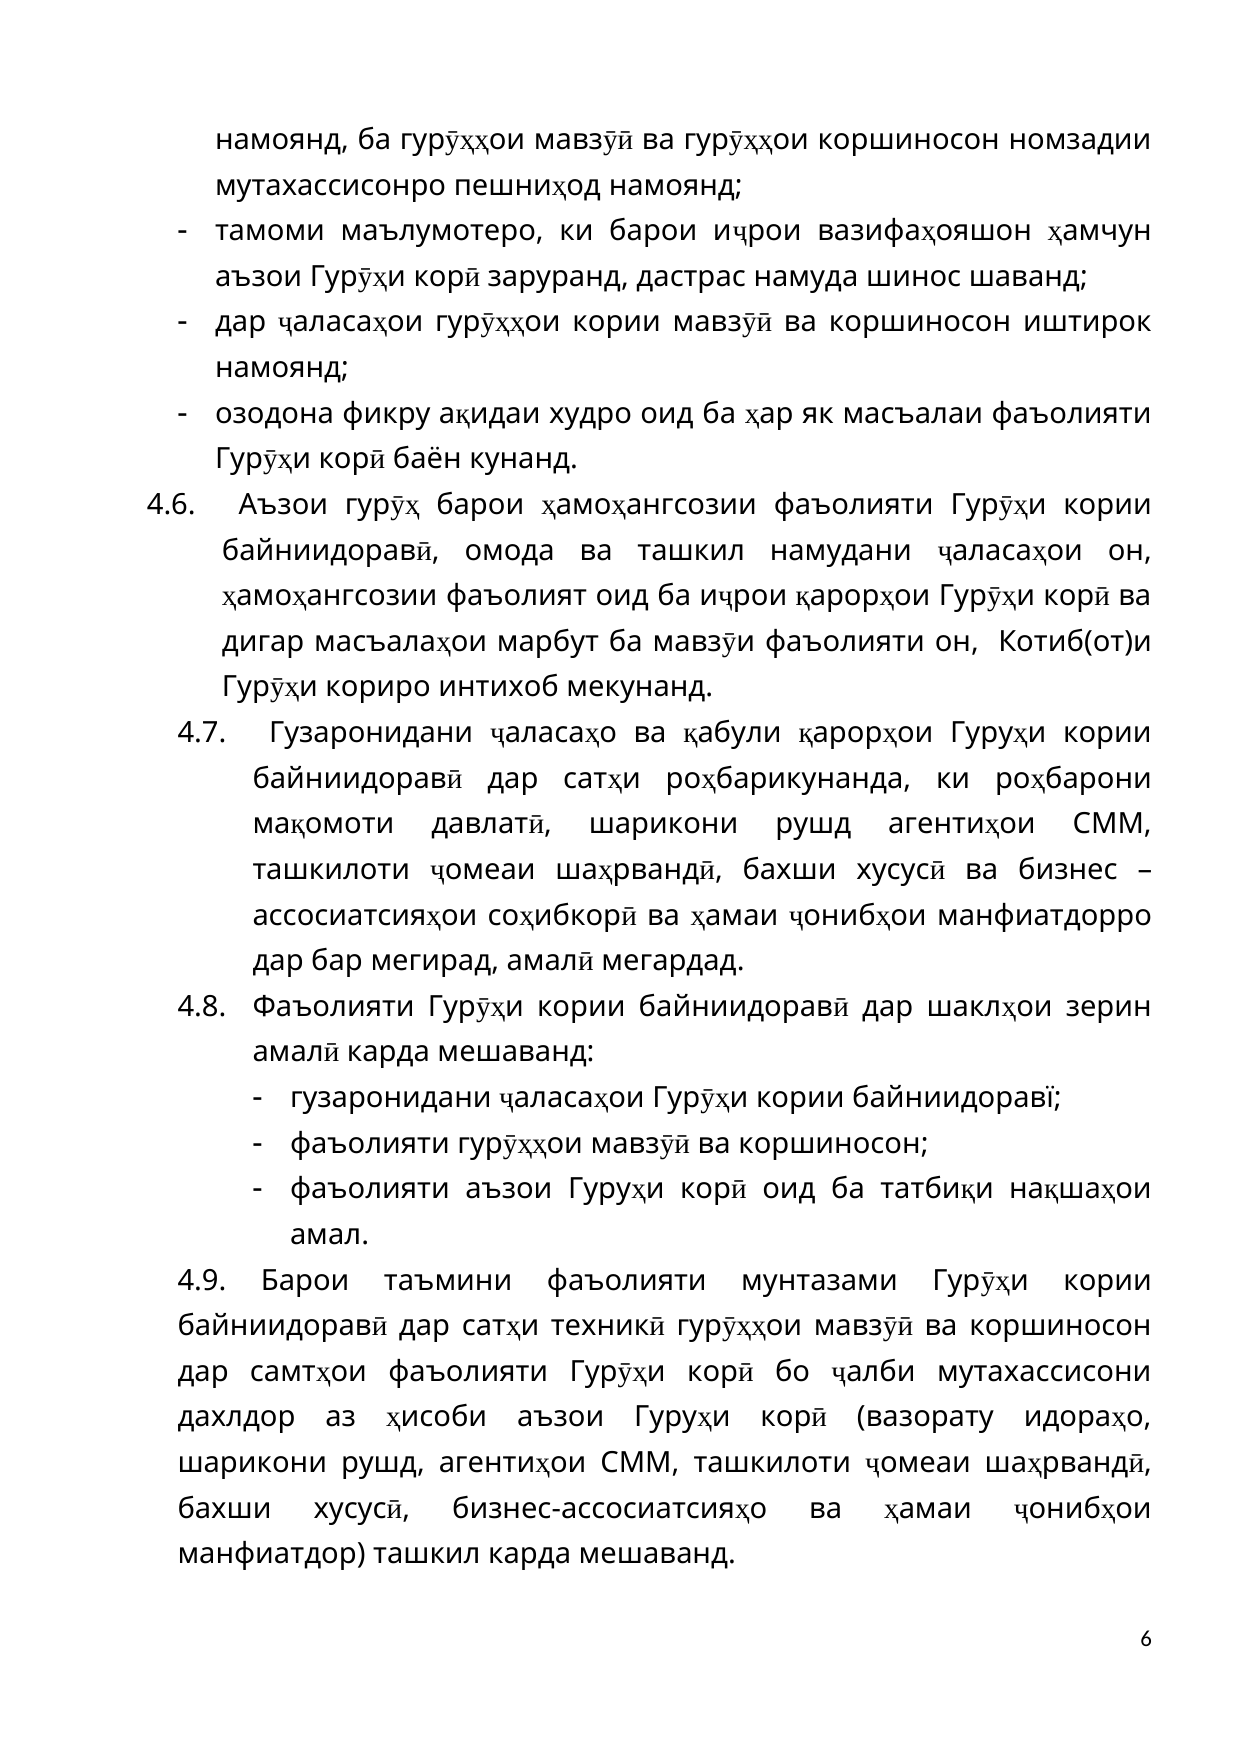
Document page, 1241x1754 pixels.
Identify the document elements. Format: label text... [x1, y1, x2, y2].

list фаъолияти гурӯҳҳои мавзӯӣ ва коршиносон; [252, 1122, 1152, 1162]
list Фаъолияти Гурӯҳи кории байниидоравӣ дар шаклҳои зерин амалӣ карда мешаванд: [177, 985, 1152, 1070]
list 4.9. Барои таъмини фаъолияти мунтазами Гурӯҳи кории байниидоравӣ дар сатҳи техникӣ гурӯҳҳои мавзӯӣ ва коршиносон дар самтҳои фаъолияти Гурӯҳи корӣ бо ҷалби мутахассисони дахлдор аз ҳисоби аъзои Гуруҳи корӣ (вазорату идораҳо, шарикони рушд, агентиҳои СММ, ташкилоти ҷомеаи шаҳрвандӣ, бахши хусусӣ, бизнес-ассосиатсияҳо ва ҳамаи ҷонибҳои манфиатдор) ташкил карда мешаванд. [177, 1259, 1152, 1572]
list тамоми маълумотеро, ки барои иҷрои вазифаҳояшон ҳамчун аъзои Гурӯҳи корӣ заруранд, дастрас намуда шинос шаванд; [177, 209, 1152, 295]
list Аъзои гурӯҳ барои ҳамоҳангсозии фаъолияти Гурӯҳи кории байниидоравӣ, омода ва ташкил намудани ҷаласаҳои он, ҳамоҳангсозии фаъолият оид ба иҷрои қарорҳои Гурӯҳи корӣ ва дигар масъалаҳои марбут ба мавзӯи фаъолияти он, Котиб(от)и Гурӯҳи кориро интихоб мекунанд. [147, 483, 1152, 705]
list озодона фикру ақидаи худро оид ба ҳар як масъалаи фаъолияти Гурӯҳи корӣ баён кунанд. [177, 392, 1152, 477]
list дар ҷаласаҳои гурӯҳҳои кории мавзӯӣ ва коршиносон иштирок намоянд; [177, 301, 1152, 386]
list фаъолияти аъзои Гуруҳи корӣ оид ба татбиқи нақшаҳои амал. [252, 1167, 1152, 1253]
list Гузаронидани ҷаласаҳо ва қабули қарорҳои Гуруҳи кории байниидоравӣ дар сатҳи роҳбарикунанда, ки роҳбарони мақомоти давлатӣ, шарикони рушд агентиҳои СММ, ташкилоти ҷомеаи шаҳрвандӣ, бахши хусусӣ ва бизнес – ассосиатсияҳои соҳибкорӣ ва ҳамаи ҷонибҳои манфиатдорро дар бар мегирад, амалӣ мегардад. [177, 711, 1152, 979]
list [177, 118, 1152, 203]
list гузаронидани ҷаласаҳои Гурӯҳи кории байниидоравї; [252, 1076, 1152, 1116]
